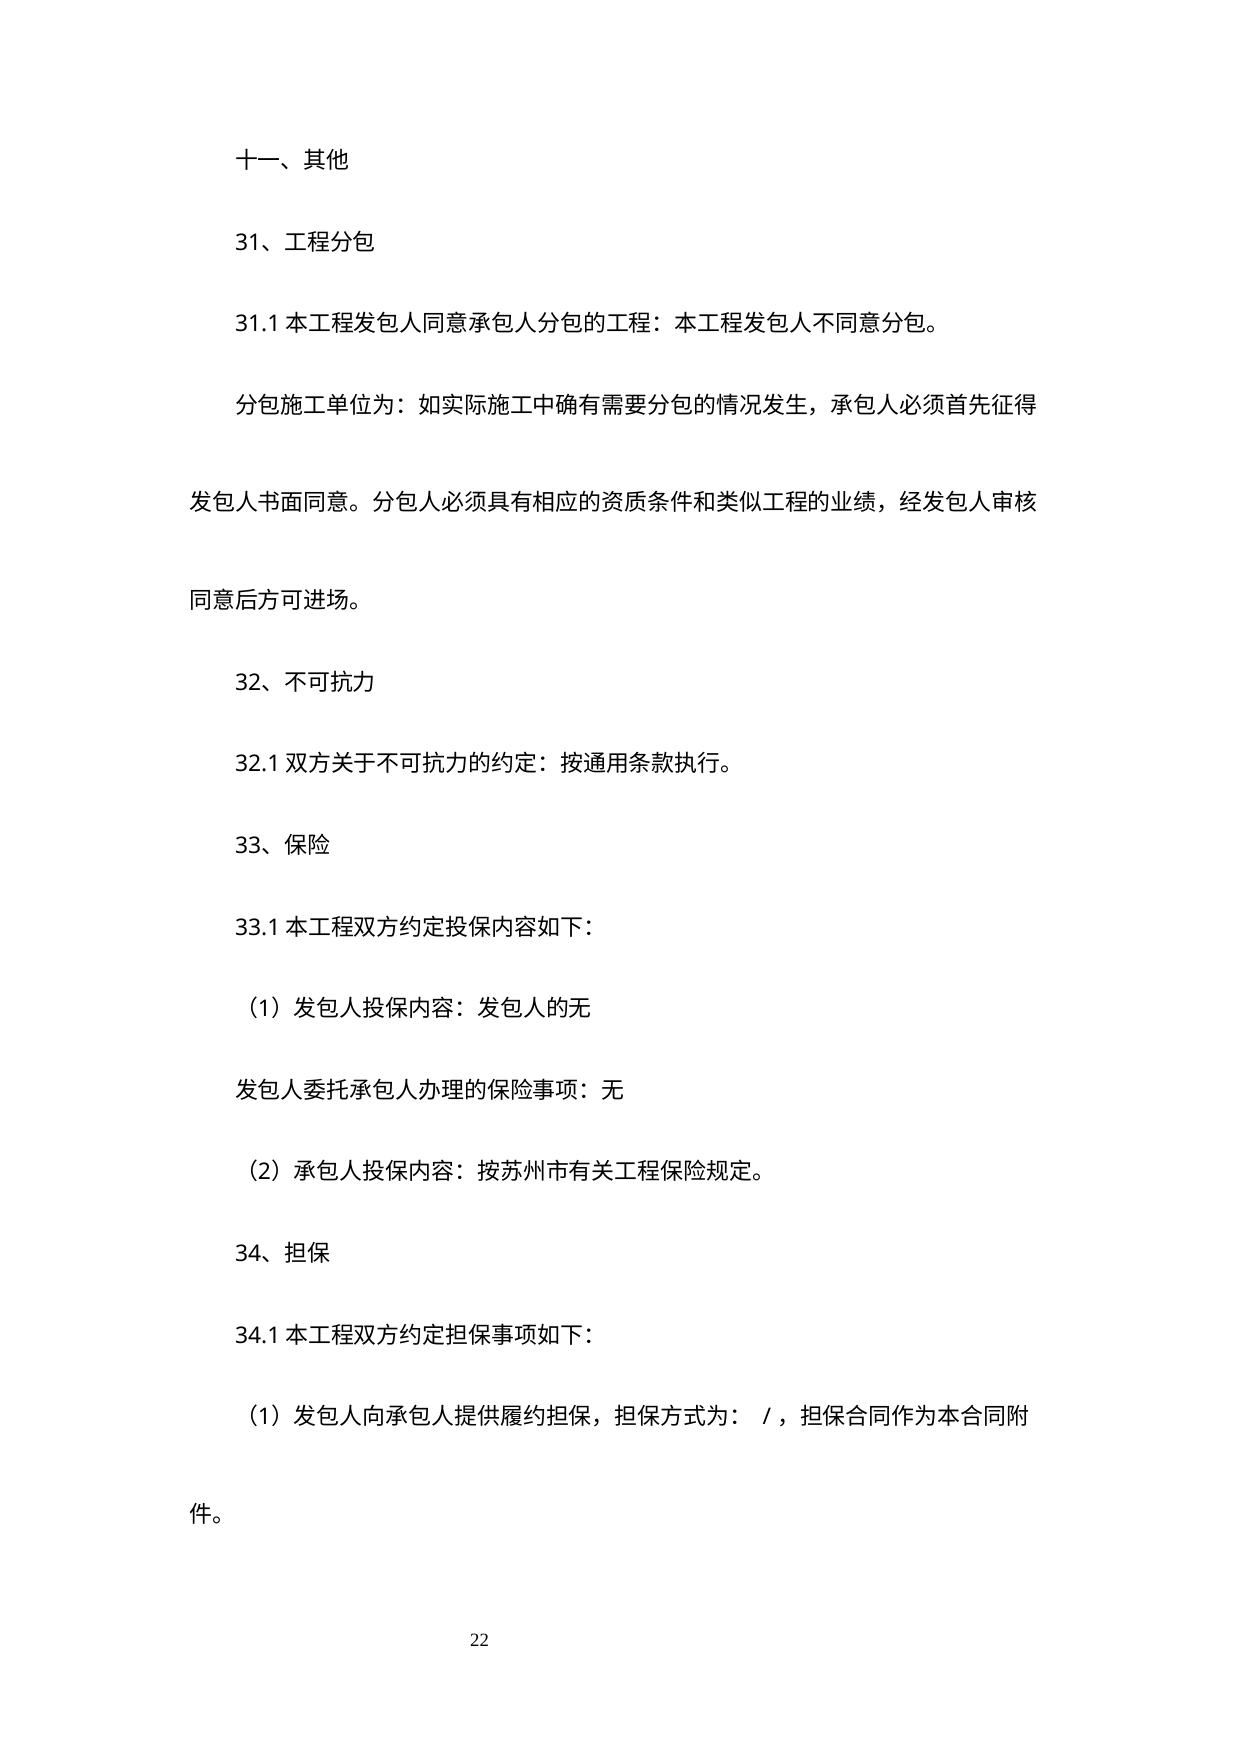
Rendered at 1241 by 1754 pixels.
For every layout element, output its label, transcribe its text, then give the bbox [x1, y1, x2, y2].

text （1）发包人向承包人提供履约担保，担保方式为： / ，担保合同作为本合同附件。 [189, 1382, 1051, 1545]
text 32、不可抗力 [189, 647, 1051, 712]
text 32.1双方关于不可抗力的约定：按通用条款执行。 [189, 729, 1051, 794]
text 分包施工单位为：如实际施工中确有需要分包的情况发生，承包人必须首先征得发包人书面同意。分包人必须具有相应的资质条件和类似工程的业绩，经发包人审核同意后方可进场。 [189, 371, 1051, 631]
text （1）发包人投保内容：发包人的无 [189, 974, 1051, 1039]
text 34.1本工程双方约定担保事项如下： [189, 1301, 1051, 1366]
text 34、担保 [189, 1219, 1051, 1284]
text 发包人委托承包人办理的保险事项：无 [189, 1056, 1051, 1121]
text 33、保险 [189, 811, 1051, 876]
text 十一、其他 [189, 126, 1051, 191]
text （2）承包人投保内容：按苏州市有关工程保险规定。 [189, 1137, 1051, 1202]
text 33.1本工程双方约定投保内容如下： [189, 892, 1051, 957]
text 31、工程分包 [189, 208, 1051, 273]
text 31.1本工程发包人同意承包人分包的工程：本工程发包人不同意分包。 [189, 289, 1051, 354]
